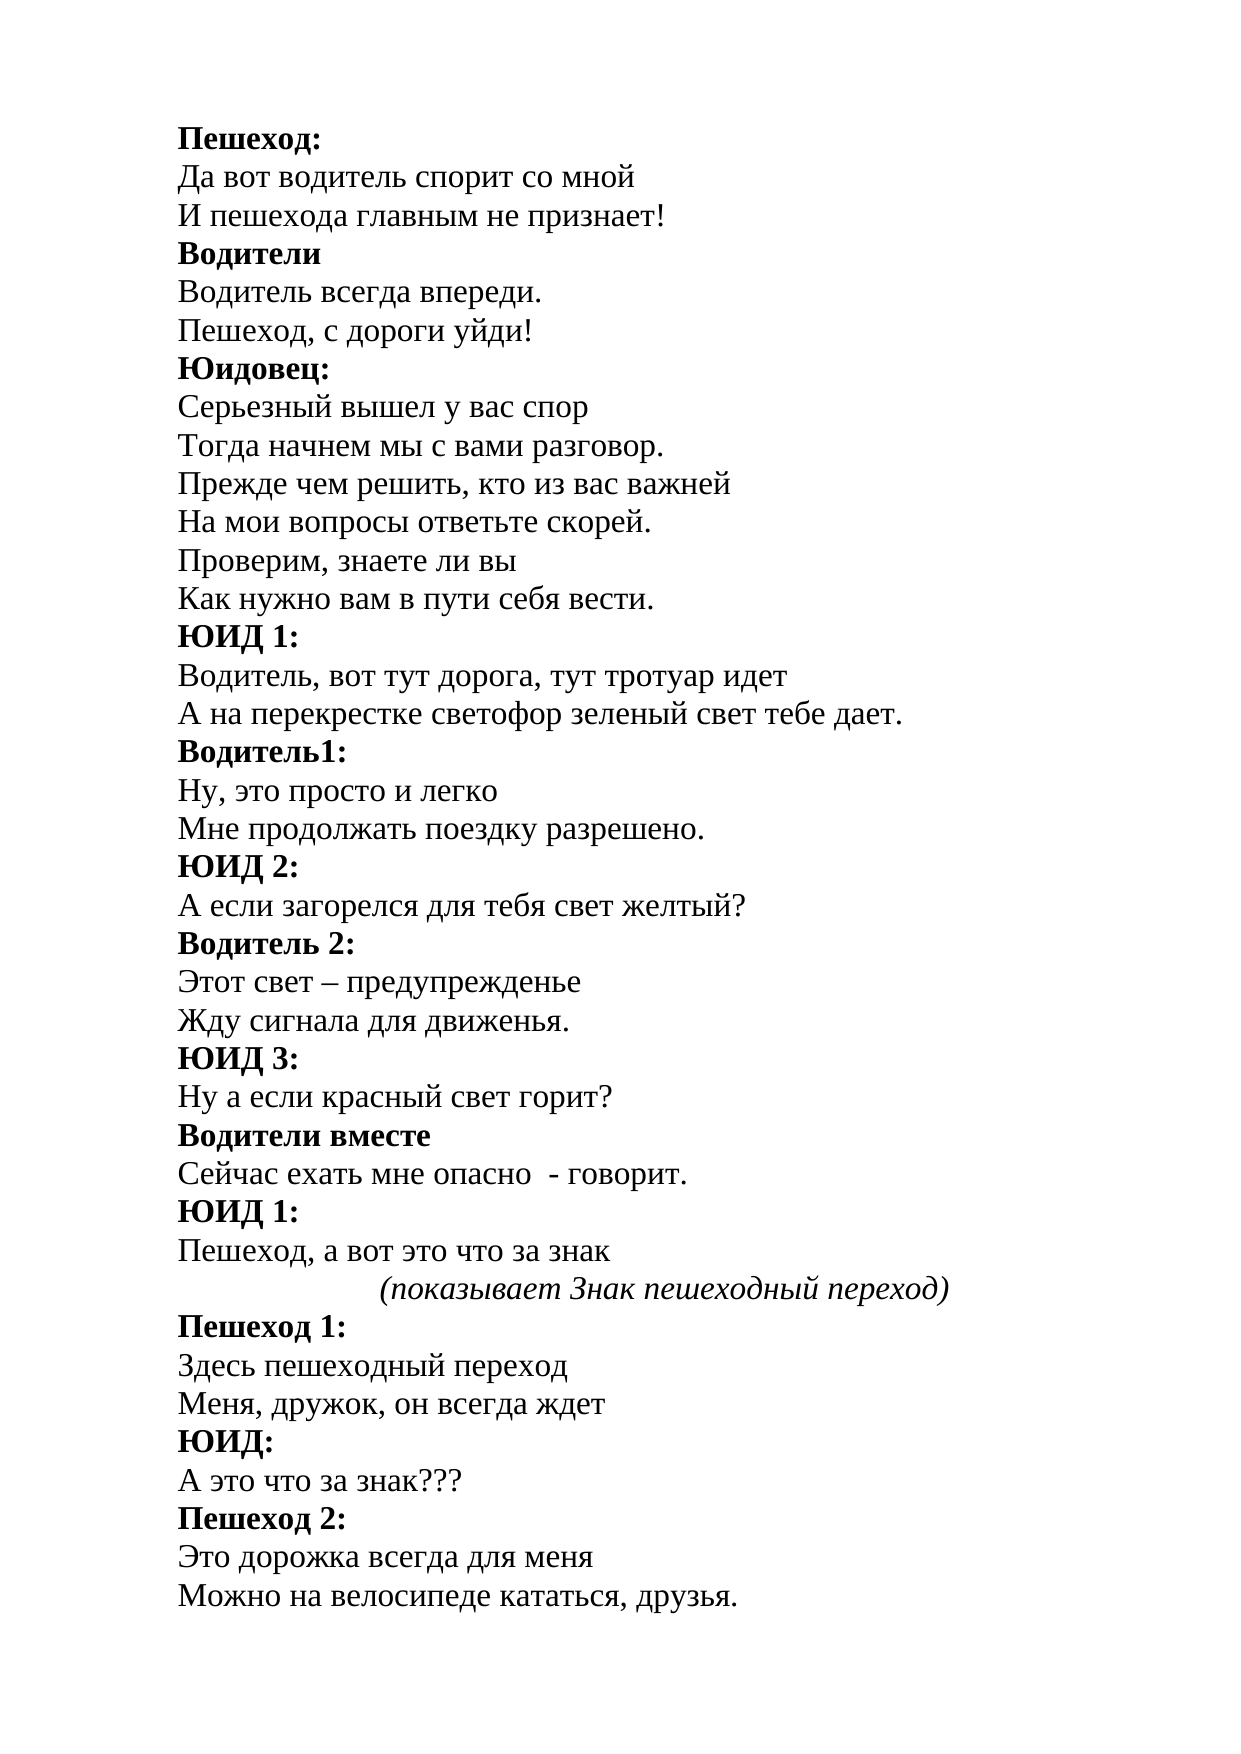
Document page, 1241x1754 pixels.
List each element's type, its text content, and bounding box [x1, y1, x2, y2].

text Водители вместе [177, 1115, 1152, 1153]
text Водители [177, 233, 1152, 271]
text Водитель всегда впереди. [177, 271, 1152, 310]
text А на перекрестке светофор зеленый свет тебе дает. [177, 693, 1152, 731]
text Юидовец: [177, 348, 1152, 386]
text Проверим, знаете ли вы [177, 540, 1152, 578]
text Можно на велосипеде кататься, друзья. [177, 1575, 1152, 1613]
text Водитель 2: [177, 923, 1152, 961]
text Пешеход 1: [177, 1306, 1152, 1345]
text Водитель1: [177, 731, 1152, 770]
text ЮИД 1: [177, 1191, 1152, 1230]
text ЮИД 3: [177, 1038, 1152, 1076]
text Ну а если красный свет горит? [177, 1076, 1152, 1115]
text Жду сигнала для движенья. [177, 1000, 1152, 1038]
text ЮИД: [177, 1421, 1152, 1460]
text Да вот водитель спорит со мной [177, 156, 1152, 195]
text Пешеход 2: [177, 1498, 1152, 1536]
text А если загорелся для тебя свет желтый? [177, 885, 1152, 923]
text Этот свет – предупрежденье [177, 961, 1152, 1000]
text Сейчас ехать мне опасно - говорит. [177, 1153, 1152, 1191]
text Водитель, вот тут дорога, тут тротуар идет [177, 655, 1152, 693]
text ЮИД 1: [177, 616, 1152, 655]
text ЮИД 2: [177, 846, 1152, 885]
text И пешехода главным не признает! [177, 195, 1152, 233]
text Мне продолжать поездку разрешено. [177, 808, 1152, 846]
text Пешеход: [177, 118, 1152, 156]
text Прежде чем решить, кто из вас важней [177, 463, 1152, 501]
text Ну, это просто и легко [177, 770, 1152, 808]
text Пешеход, с дороги уйди! [177, 310, 1152, 348]
text Тогда начнем мы с вами разговор. [177, 425, 1152, 463]
text Это дорожка всегда для меня [177, 1536, 1152, 1575]
text (показывает Знак пешеходный переход) [177, 1268, 1152, 1306]
text А это что за знак??? [177, 1460, 1152, 1498]
text Меня, дружок, он всегда ждет [177, 1383, 1152, 1421]
text Как нужно вам в пути себя вести. [177, 578, 1152, 616]
text На мои вопросы ответьте скорей. [177, 501, 1152, 540]
text Пешеход, а вот это что за знак [177, 1230, 1152, 1268]
text Серьезный вышел у вас спор [177, 386, 1152, 425]
text Здесь пешеходный переход [177, 1345, 1152, 1383]
